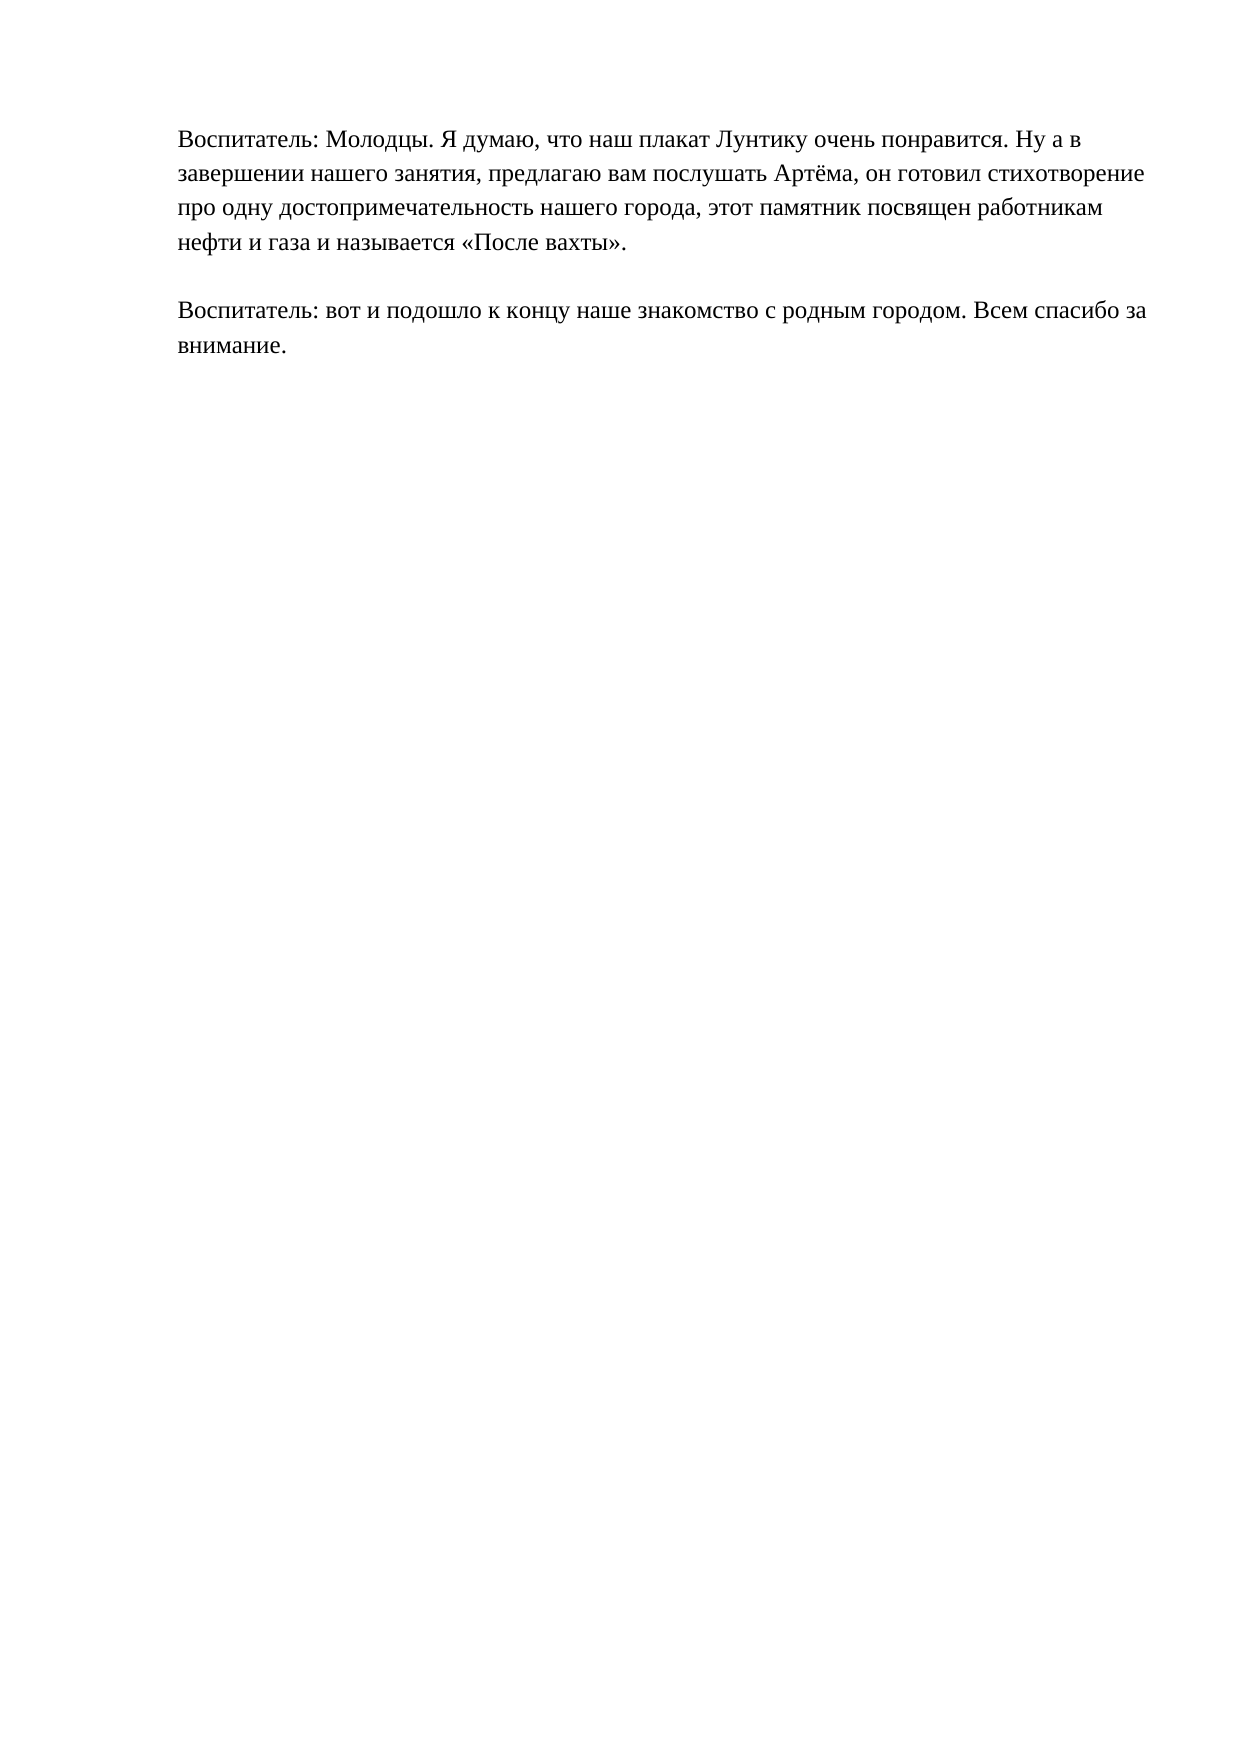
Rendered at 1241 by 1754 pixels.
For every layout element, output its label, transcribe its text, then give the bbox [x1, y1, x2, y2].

text Воспитатель: Молодцы. Я думаю, что наш плакат Лунтику очень понравится. Ну а в завершении нашего занятия, предлагаю вам послушать Артёма, он готовил стихотворение про одну достопримечательность нашего города, этот памятник посвящен работникам нефти и газа и называется «После вахты». [177, 118, 1152, 256]
text Воспитатель: вот и подошло к концу наше знакомство с родным городом. Всем спасибо за внимание. [177, 290, 1152, 359]
